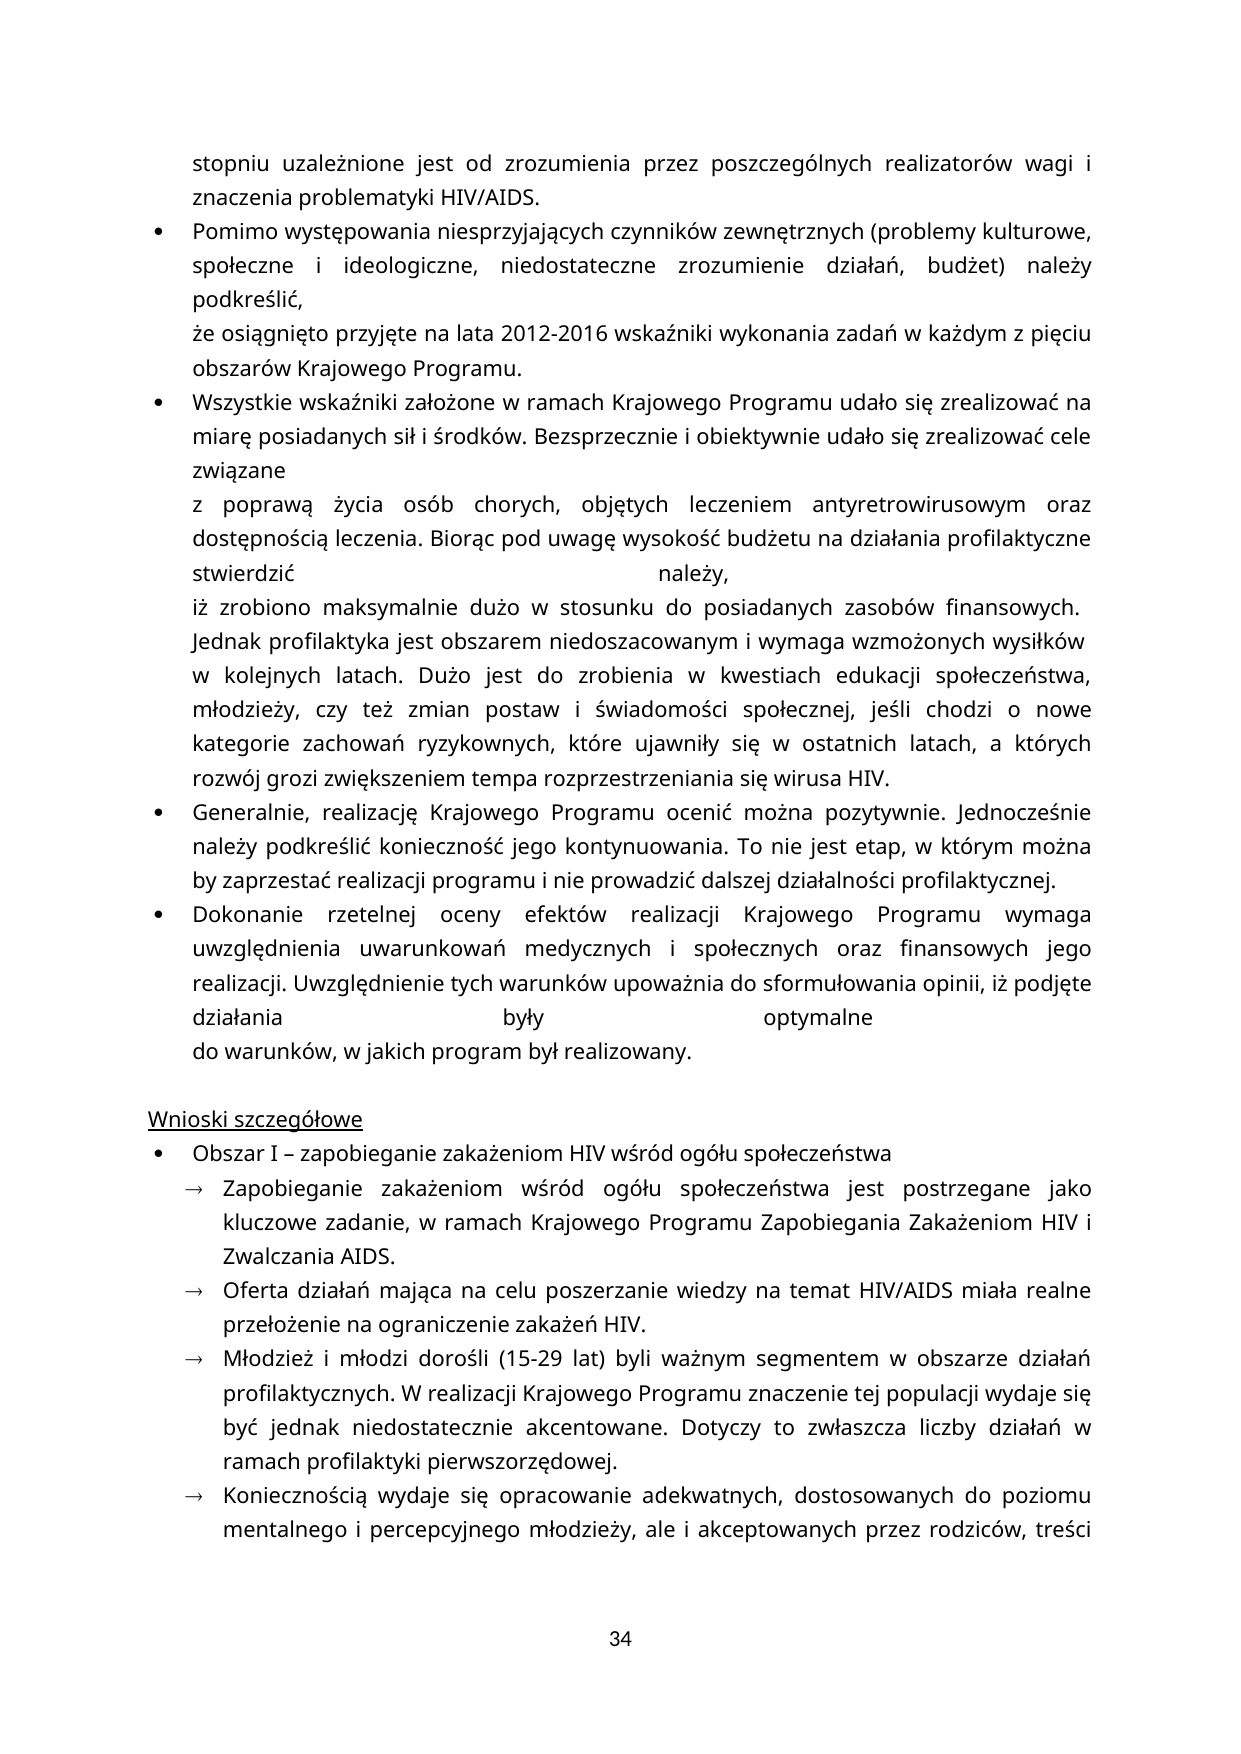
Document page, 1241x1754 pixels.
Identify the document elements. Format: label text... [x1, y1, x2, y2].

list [185, 1480, 1093, 1544]
list Młodzież i młodzi dorośli (15-29 lat) byli ważnym segmentem w obszarze działań profilaktycznych. W realizacji Krajowego Programu znaczenie tej populacji wydaje się być jednak niedostatecznie akcentowane. Dotyczy to zwłaszcza liczby działań w ramach profilaktyki pierwszorzędowej. [185, 1343, 1093, 1476]
list Obszar I – zapobieganie zakażeniom HIV wśród ogółu społeczeństwa [154, 1138, 1093, 1168]
text Wnioski szczegółowe [148, 1104, 1093, 1134]
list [154, 148, 1093, 212]
list Generalnie, realizację Krajowego Programu ocenić można pozytywnie. Jednocześnie należy podkreślić konieczność jego kontynuowania. To nie jest etap, w którym można by zaprzestać realizacji programu i nie prowadzić dalszej działalności profilaktycznej. [154, 797, 1093, 895]
list Zapobieganie zakażeniom wśród ogółu społeczeństwa jest postrzegane jako kluczowe zadanie, w ramach Krajowego Programu Zapobiegania Zakażeniom HIV i Zwalczania AIDS. [185, 1173, 1093, 1271]
list Oferta działań mająca na celu poszerzanie wiedzy na temat HIV/AIDS miała realne przełożenie na ograniczenie zakażeń HIV. [185, 1275, 1093, 1339]
list Pomimo występowania niesprzyjających czynników zewnętrznych (problemy kulturowe, społeczne i ideologiczne, niedostateczne zrozumienie działań, budżet) należy podkreślić, że osiągnięto przyjęte na lata 2012-2016 wskaźniki wykonania zadań w każdym z pięciu obszarów Krajowego Programu. [154, 216, 1093, 382]
list Dokonanie rzetelnej oceny efektów realizacji Krajowego Programu wymaga uwzględnienia uwarunkowań medycznych i społecznych oraz finansowych jego realizacji. Uwzględnienie tych warunków upoważnia do sformułowania opinii, iż podjęte działania były optymalne do warunków, w jakich program był realizowany. [154, 899, 1093, 1066]
list Wszystkie wskaźniki założone w ramach Krajowego Programu udało się zrealizować na miarę posiadanych sił i środków. Bezsprzecznie i obiektywnie udało się zrealizować cele związane z poprawą życia osób chorych, objętych leczeniem antyretrowirusowym oraz dostępnością leczenia. Biorąc pod uwagę wysokość budżetu na działania profilaktyczne stwierdzić należy, iż zrobiono maksymalnie dużo w stosunku do posiadanych zasobów finansowych. Jednak profilaktyka jest obszarem niedoszacowanym i wymaga wzmożonych wysiłków w kolejnych latach. Dużo jest do zrobienia w kwestiach edukacji społeczeństwa, młodzieży, czy też zmian postaw i świadomości społecznej, jeśli chodzi o nowe kategorie zachowań ryzykownych, które ujawniły się w ostatnich latach, a których rozwój grozi zwiększeniem tempa rozprzestrzeniania się wirusa HIV. [154, 387, 1093, 792]
